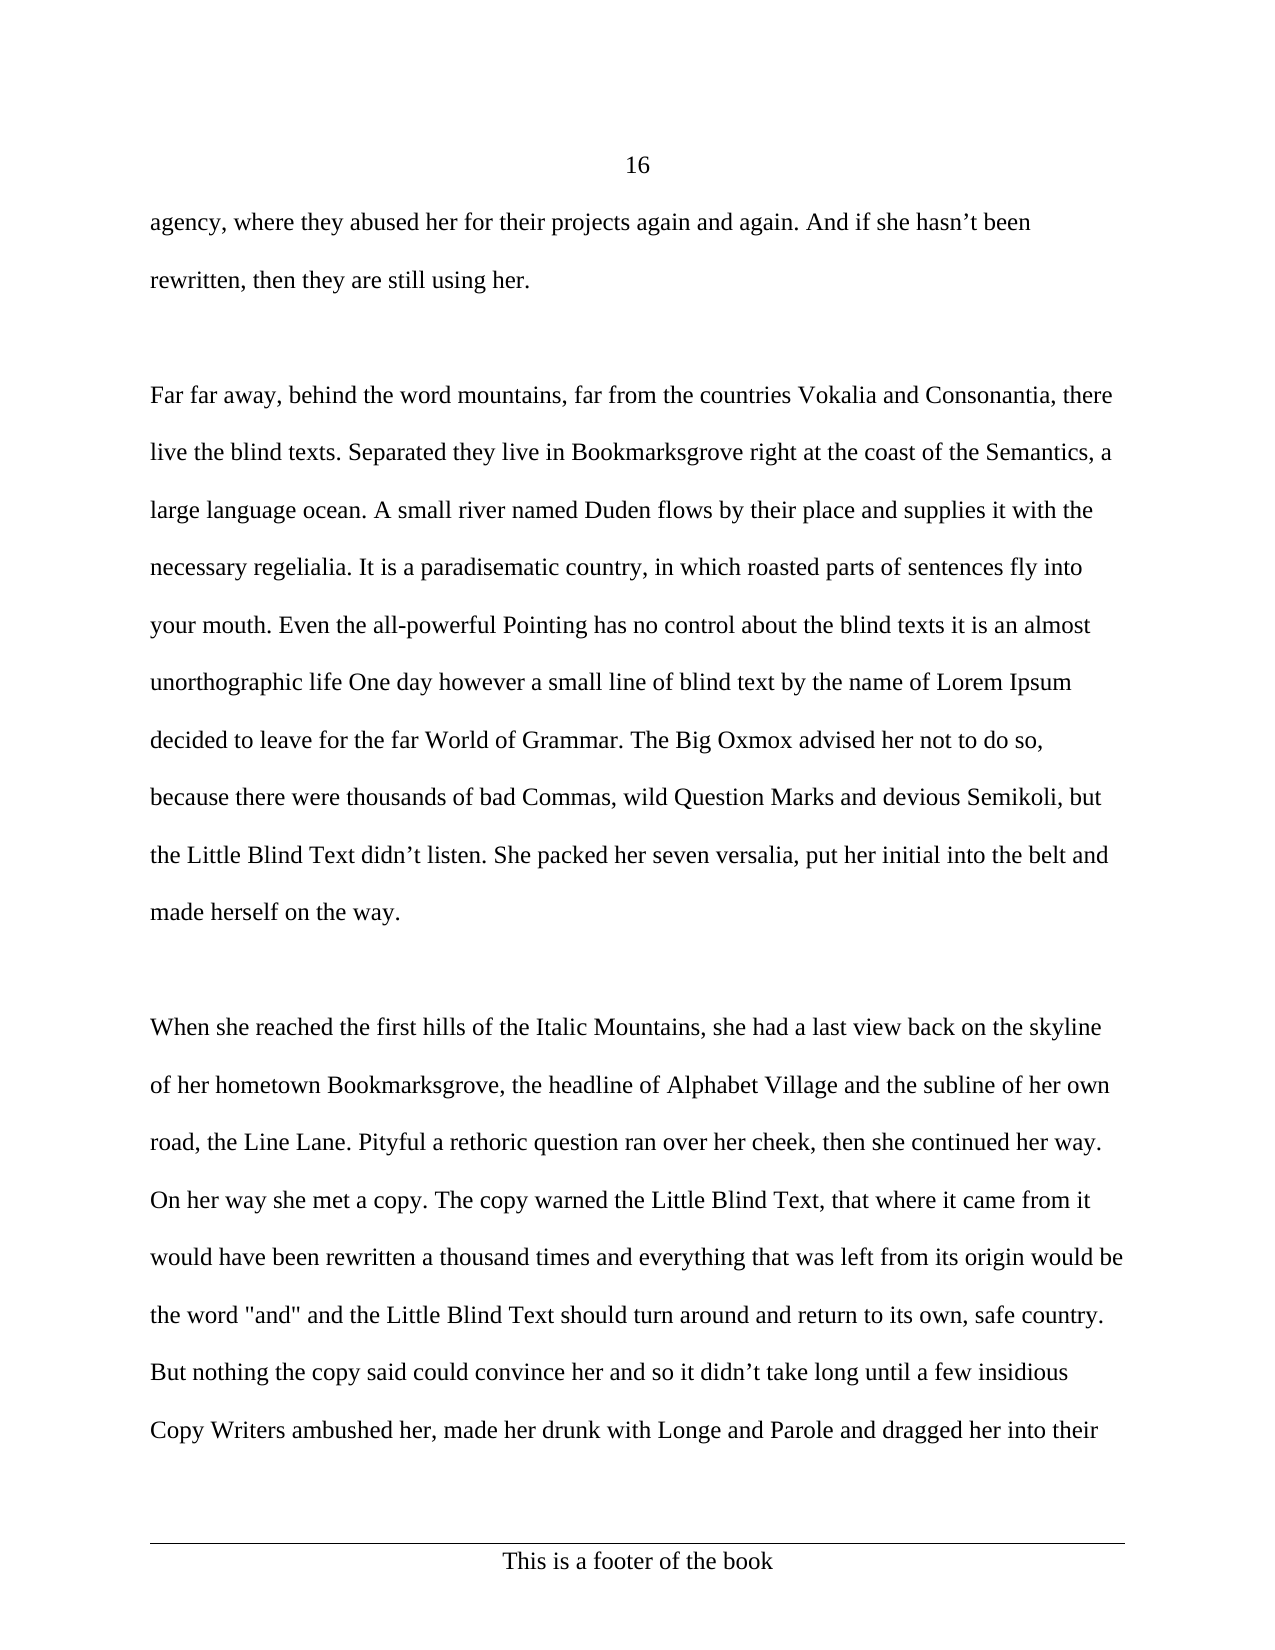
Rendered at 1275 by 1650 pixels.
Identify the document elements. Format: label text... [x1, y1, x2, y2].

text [150, 1012, 1125, 1444]
text Far far away, behind the word mountains, far from the countries Vokalia and Consonantia, there live the blind texts. Separated they live in Bookmarksgrove right at the coast of the Semantics, a large language ocean. A small river named Duden flows by their place and supplies it with the necessary regelialia. It is a paradisematic country, in which roasted parts of sentences fly into your mouth. Even the all-powerful Pointing has no control about the blind texts it is an almost unorthographic life One day however a small line of blind text by the name of Lorem Ipsum decided to leave for the far World of Grammar. The Big Oxmox advised her not to do so, because there were thousands of bad Commas, wild Question Marks and devious Semikoli, but the Little Blind Text didn’t listen. She packed her seven versalia, put her initial into the belt and made herself on the way. [150, 380, 1125, 926]
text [150, 207, 1125, 294]
